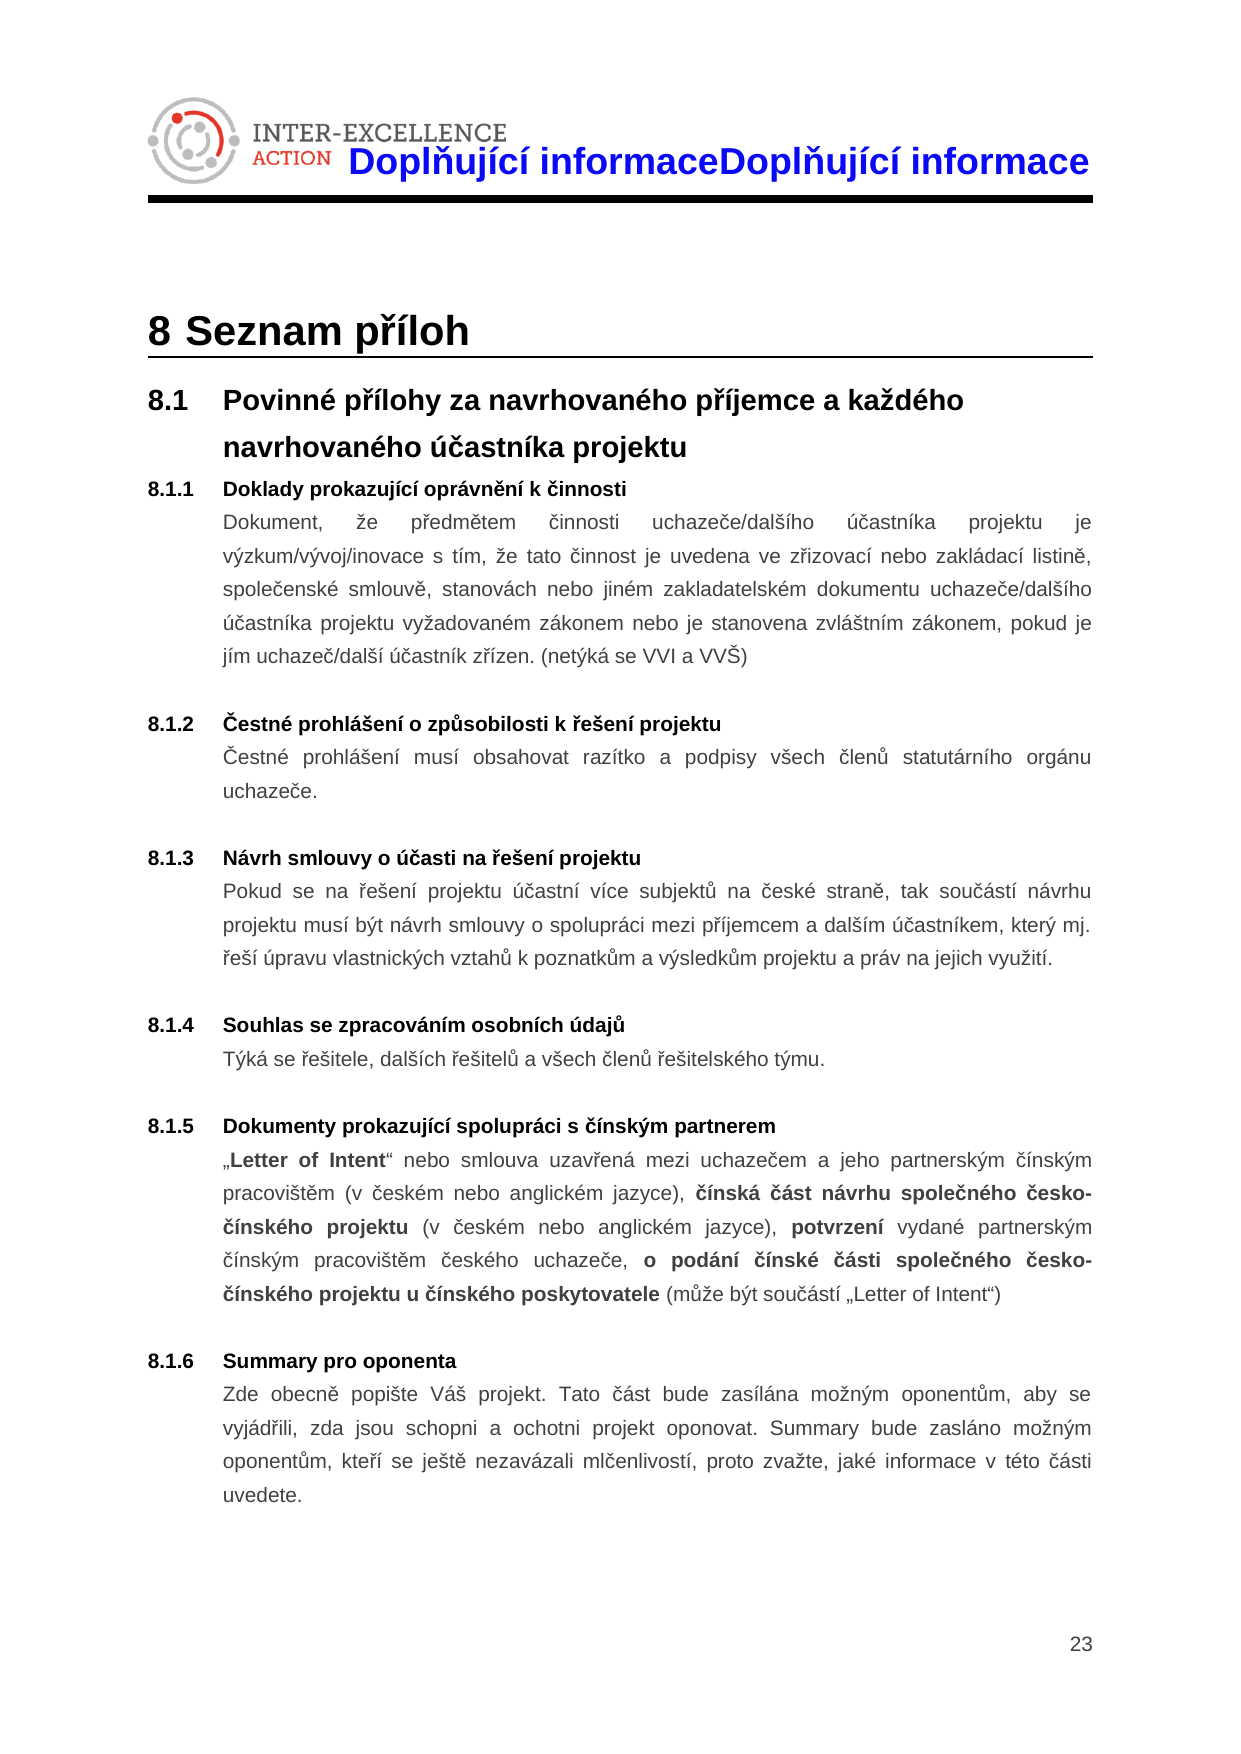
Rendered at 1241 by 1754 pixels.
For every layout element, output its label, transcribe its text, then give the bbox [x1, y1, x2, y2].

list Doklady prokazující oprávnění k činnosti [148, 477, 1093, 501]
list Dokument, že předmětem činnosti uchazeče/dalšího účastníka projektu je výzkum/vývoj/inovace s tím, že tato činnost je uvedena ve zřizovací nebo zakládací listině, společenské smlouvě, stanovách nebo jiném zakladatelském dokumentu uchazeče/dalšího účastníka projektu vyžadovaném zákonem nebo je stanovena zvláštním zákonem, pokud je jím uchazeč/další účastník zřízen. (netýká se VVI a VVŠ) [223, 510, 1093, 668]
list „Letter of Intent“ nebo smlouva uzavřená mezi uchazečem a jeho partnerským čínským pracovištěm (v českém nebo anglickém jazyce), čínská část návrhu společného česko-čínského projektu (v českém nebo anglickém jazyce), potvrzení vydané partnerským čínským pracovištěm českého uchazeče, o podání čínské části společného česko-čínského projektu u čínského poskytovatele (může být součástí „Letter of Intent“) [223, 1147, 1093, 1306]
list Seznam příloh [148, 306, 1093, 356]
list Dokumenty prokazující spolupráci s čínským partnerem [148, 1114, 1093, 1138]
list Návrh smlouvy o účasti na řešení projektu [148, 846, 1093, 869]
list Čestné prohlášení musí obsahovat razítko a podpisy všech členů statutárního orgánu uchazeče. [223, 745, 1093, 802]
list Povinné přílohy za navrhovaného příjemce a každého navrhovaného účastníka projektu [148, 383, 1093, 463]
list Summary pro oponenta [148, 1349, 1093, 1373]
list Zde obecně popište Váš projekt. Tato část bude zasílána možným oponentům, aby se vyjádřili, zda jsou schopni a ochotni projekt oponovat. Summary bude zasláno možným oponentům, kteří se ještě nezavázali mlčenlivostí, proto zvažte, jaké informace v této části uvedete. [223, 1382, 1093, 1507]
picture [147, 97, 506, 184]
list Pokud se na řešení projektu účastní více subjektů na české straně, tak součástí návrhu projektu musí být návrh smlouvy o spolupráci mezi příjemcem a dalším účastníkem, který mj. řeší úpravu vlastnických vztahů k poznatkům a výsledkům projektu a práv na jejich využití. [223, 879, 1093, 970]
list Týká se řešitele, dalších řešitelů a všech členů řešitelského týmu. [223, 1047, 1093, 1071]
list Souhlas se zpracováním osobních údajů [148, 1013, 1093, 1037]
list Čestné prohlášení o způsobilosti k řešení projektu [148, 711, 1093, 735]
